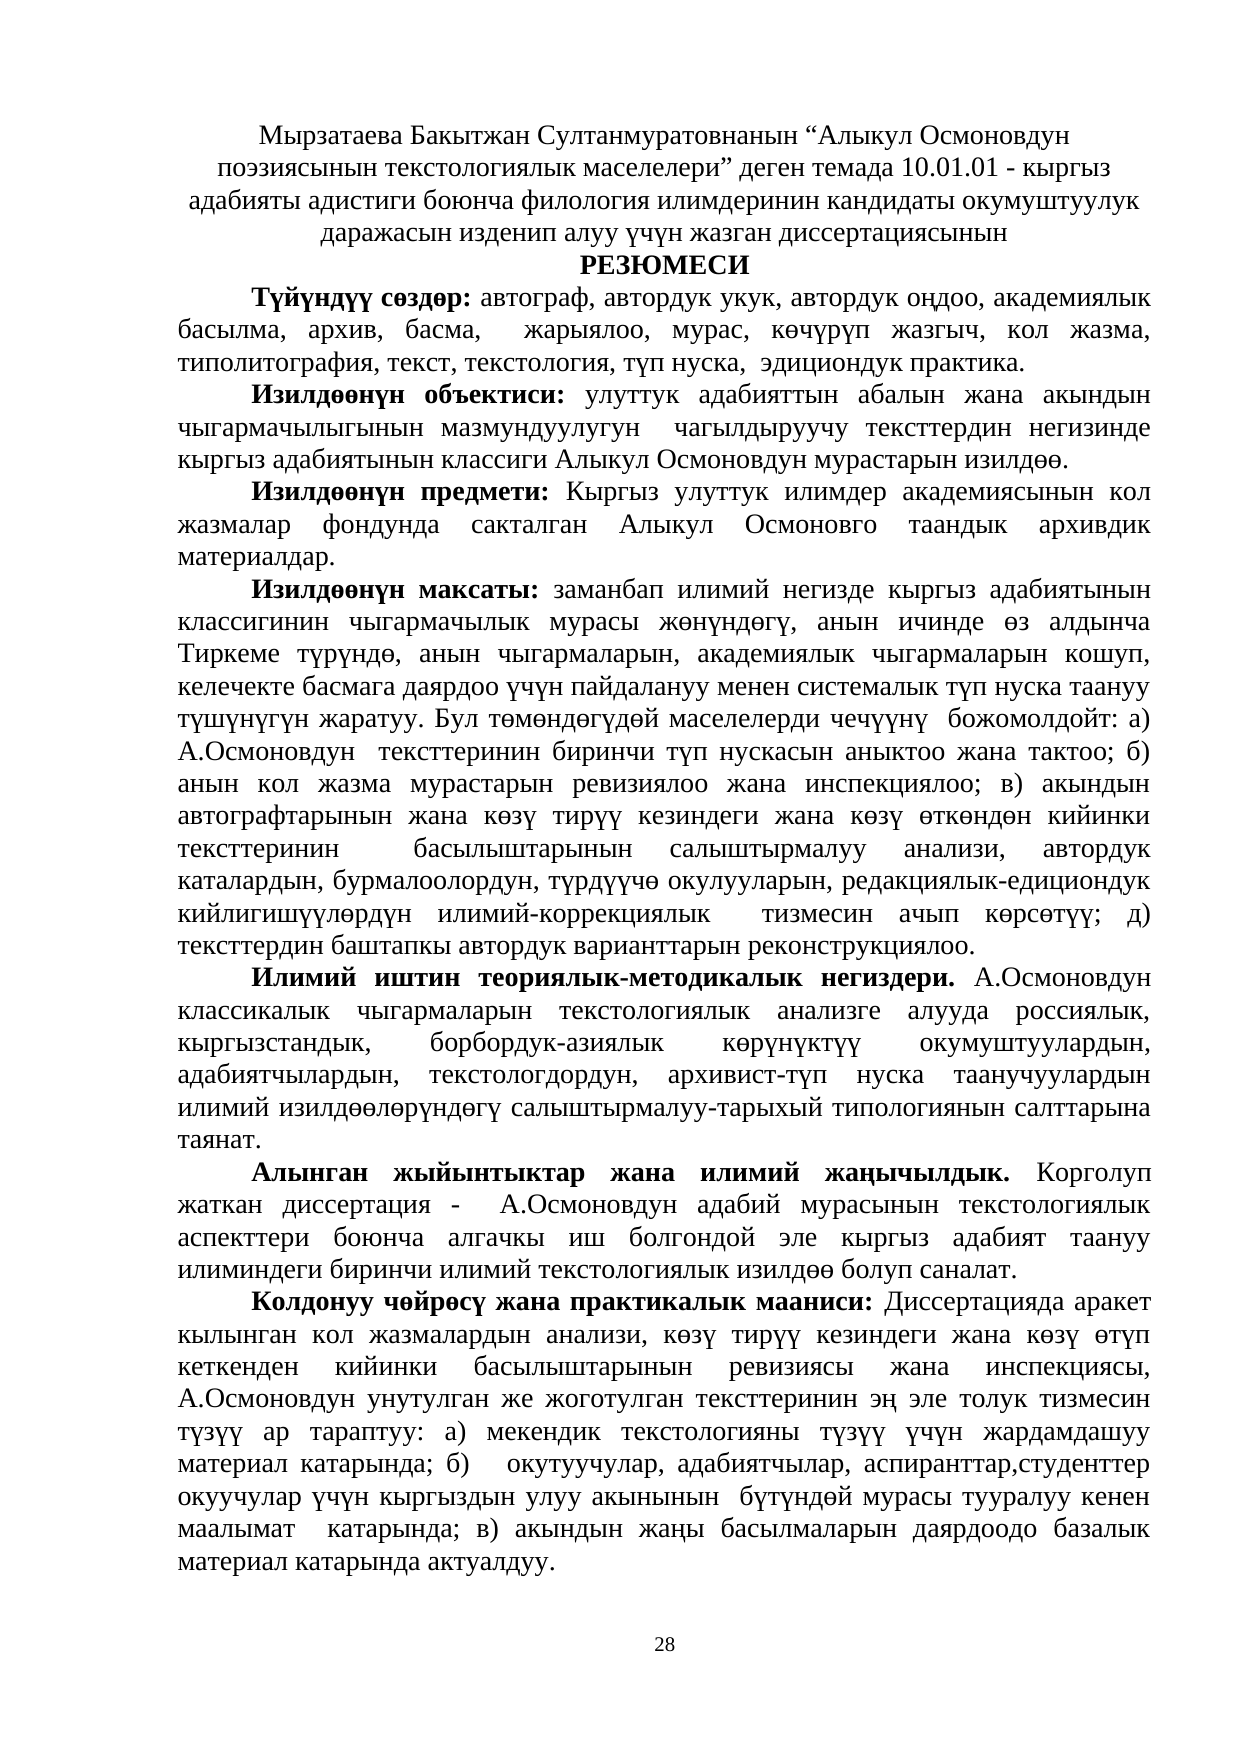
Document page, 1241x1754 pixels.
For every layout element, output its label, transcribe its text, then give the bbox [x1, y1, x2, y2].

text Илимий иштин теориялык-методикалык негиздери. А.Осмоновдун классикалык чыгармаларын текстологиялык анализге алууда россиялык, кыргызстандык, борбордук-азиялык көрүнүктүү окумуштуулардын, адабиятчылардын, текстологдордун, архивист-түп нуска таанучуулардын илимий изилдөөлөрүндөгү салыштырмалуу-тарыхый типологиянын салттарына таянат. [177, 960, 1152, 1155]
text Изилдөөнүн объектиси: улуттук адабияттын абалын жана акындын чыгармачылыгынын мазмундуулугун чагылдыруучу тексттердин негизинде кыргыз адабиятынын классиги Алыкул Осмоновдун мурастарын изилдөө. [177, 377, 1152, 474]
text Колдонуу чөйрөсү жана практикалык мааниси: Диссертацияда аракет кылынган кол жазмалардын анализи, көзү тирүү кезиндеги жана көзү өтүп кеткенден кийинки басылыштарынын ревизиясы жана инспекциясы, А.Осмоновдун унутулган же жоготулган тексттеринин эң эле толук тизмесин түзүү ар тараптуу: а) мекендик текстологияны түзүү үчүн жардамдашуу материал катарында; б) окутуучулар, адабиятчылар, аспиранттар,студенттер окуучулар үчүн кыргыздын улуу акынынын бүтүндөй мурасы тууралуу кенен маалымат катарында; в) акындын жаңы басылмаларын даярдоодо базалык материал катарында актуалдуу. [177, 1284, 1152, 1576]
text Изилдөөнүн предмети: Кыргыз улуттук илимдер академиясынын кол жазмалар фондунда сакталган Алыкул Осмоновго таандык архивдик материалдар. [177, 474, 1152, 572]
text Мырзатаева Бакытжан Султанмуратовнанын “Алыкул Осмоновдун поэзиясынын текстологиялык маселелери” деген темада 10.01.01 - кыргыз адабияты адистиги боюнча филология илимдеринин кандидаты окумуштуулук даражасын изденип алуу үчүн жазган диссертациясынын [177, 118, 1152, 248]
text РЕЗЮМЕСИ [177, 248, 1152, 280]
text Алынган жыйынтыктар жана илимий жаңычылдык. Корголуп жаткан диссертация - А.Осмоновдун адабий мурасынын текстологиялык аспекттери боюнча алгачкы иш болгондой эле кыргыз адабият таануу илиминдеги биринчи илимий текстологиялык изилдөө болуп саналат. [177, 1155, 1152, 1284]
text Түйүндүү сөздөр: автограф, автордук укук, автордук оңдоо, академиялык басылма, архив, басма, жарыялоо, мурас, көчүрүп жазгыч, кол жазма, типолитография, текст, текстология, түп нуска, эдициондук практика. [177, 280, 1152, 377]
text Изилдөөнүн максаты: заманбап илимий негизде кыргыз адабиятынын классигинин чыгармачылык мурасы жөнүндөгү, анын ичинде өз алдынча Тиркеме түрүндө, анын чыгармаларын, академиялык чыгармаларын кошуп, келечекте басмага даярдоо үчүн пайдалануу менен системалык түп нуска таануу түшүнүгүн жаратуу. Бул төмөндөгүдөй маселелерди чечүүнү божомолдойт: а) А.Осмоновдун тексттеринин биринчи түп нускасын аныктоо жана тактоо; б) анын кол жазма мурастарын ревизиялоо жана инспекциялоо; в) акындын автографтарынын жана көзү тирүү кезиндеги жана көзү өткөндөн кийинки тексттеринин басылыштарынын салыштырмалуу анализи, автордук каталардын, бурмалоолордун, түрдүүчө окулууларын, редакциялык-едициондук кийлигишүүлөрдүн илимий-коррекциялык тизмесин ачып көрсөтүү; д) тексттердин баштапкы автордук варианттарын реконструкциялоо. [177, 572, 1152, 960]
